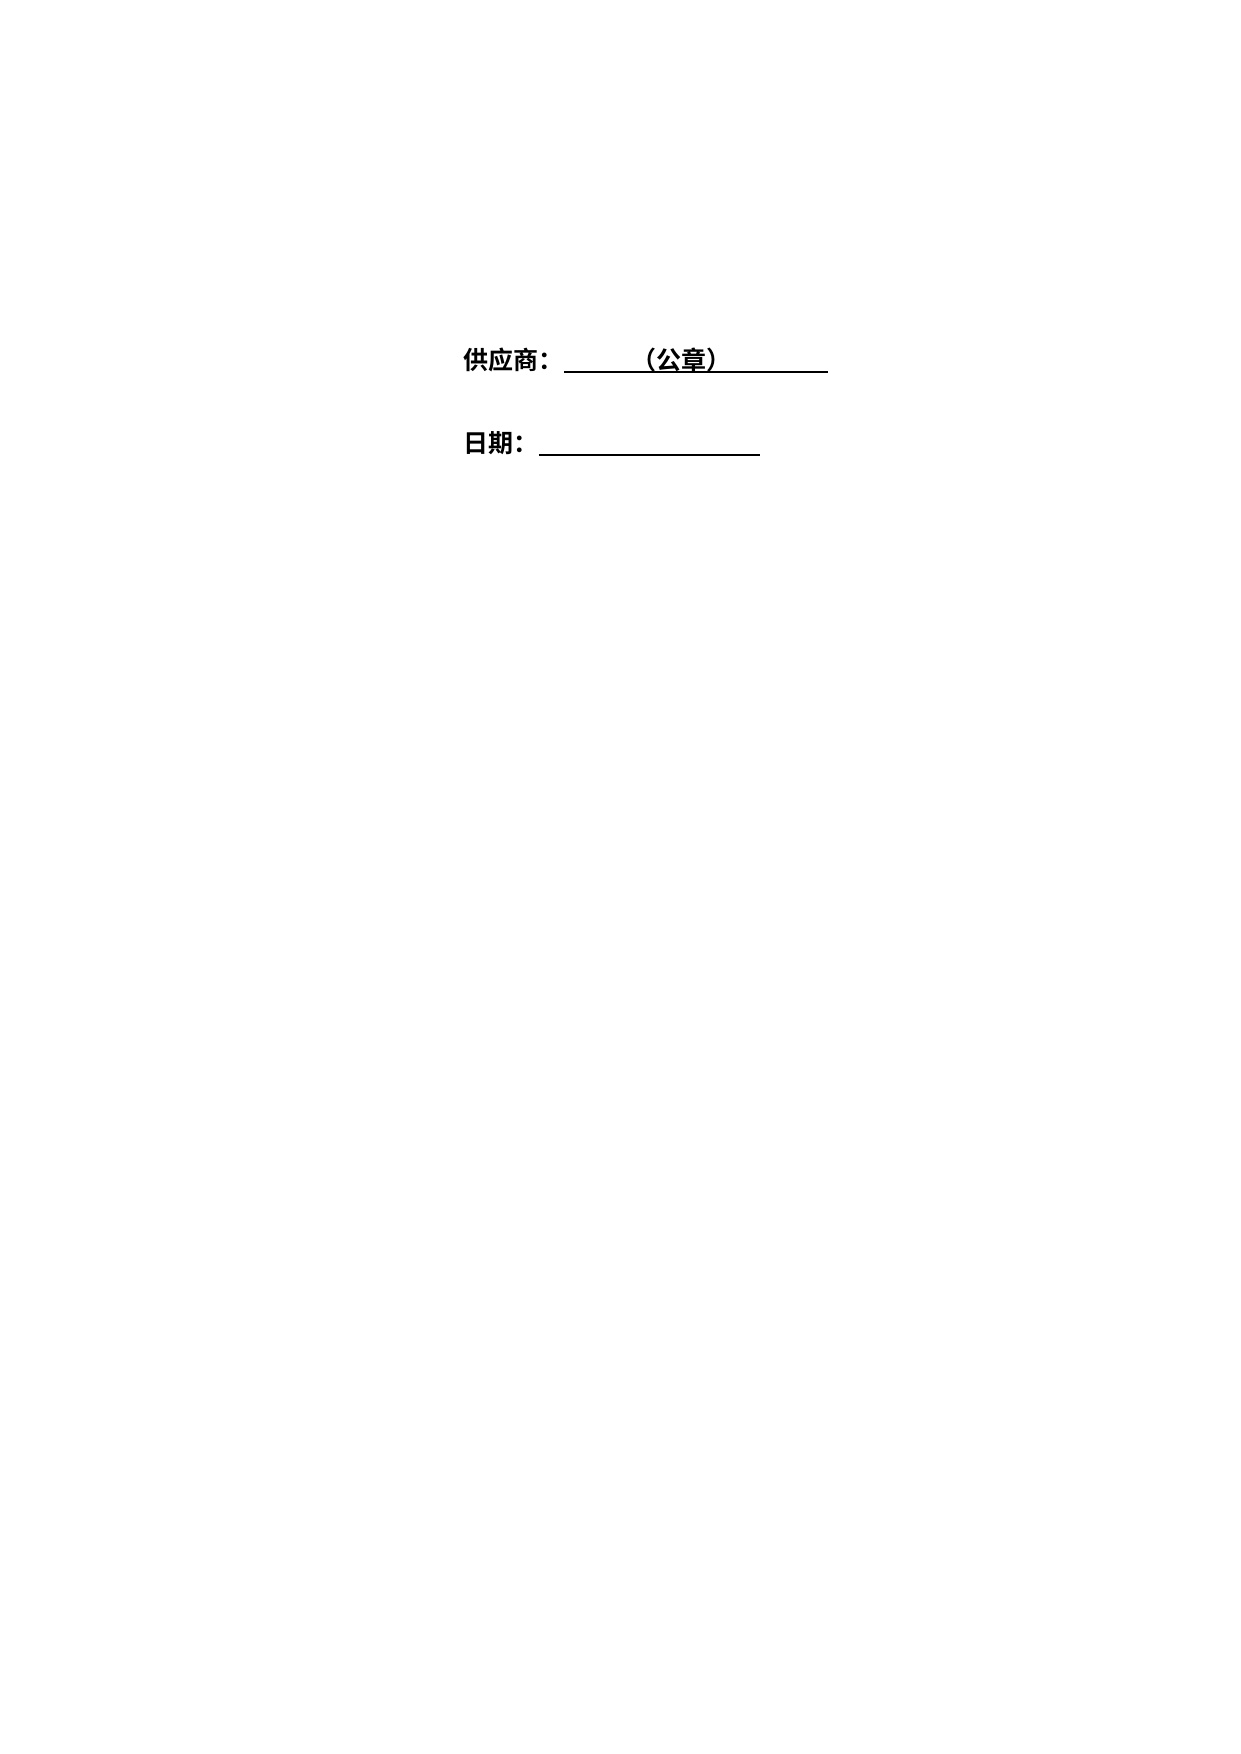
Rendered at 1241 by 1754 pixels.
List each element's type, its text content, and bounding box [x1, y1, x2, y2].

text 供应商： （公章） [187, 326, 1069, 391]
text 日期： [187, 409, 1053, 474]
